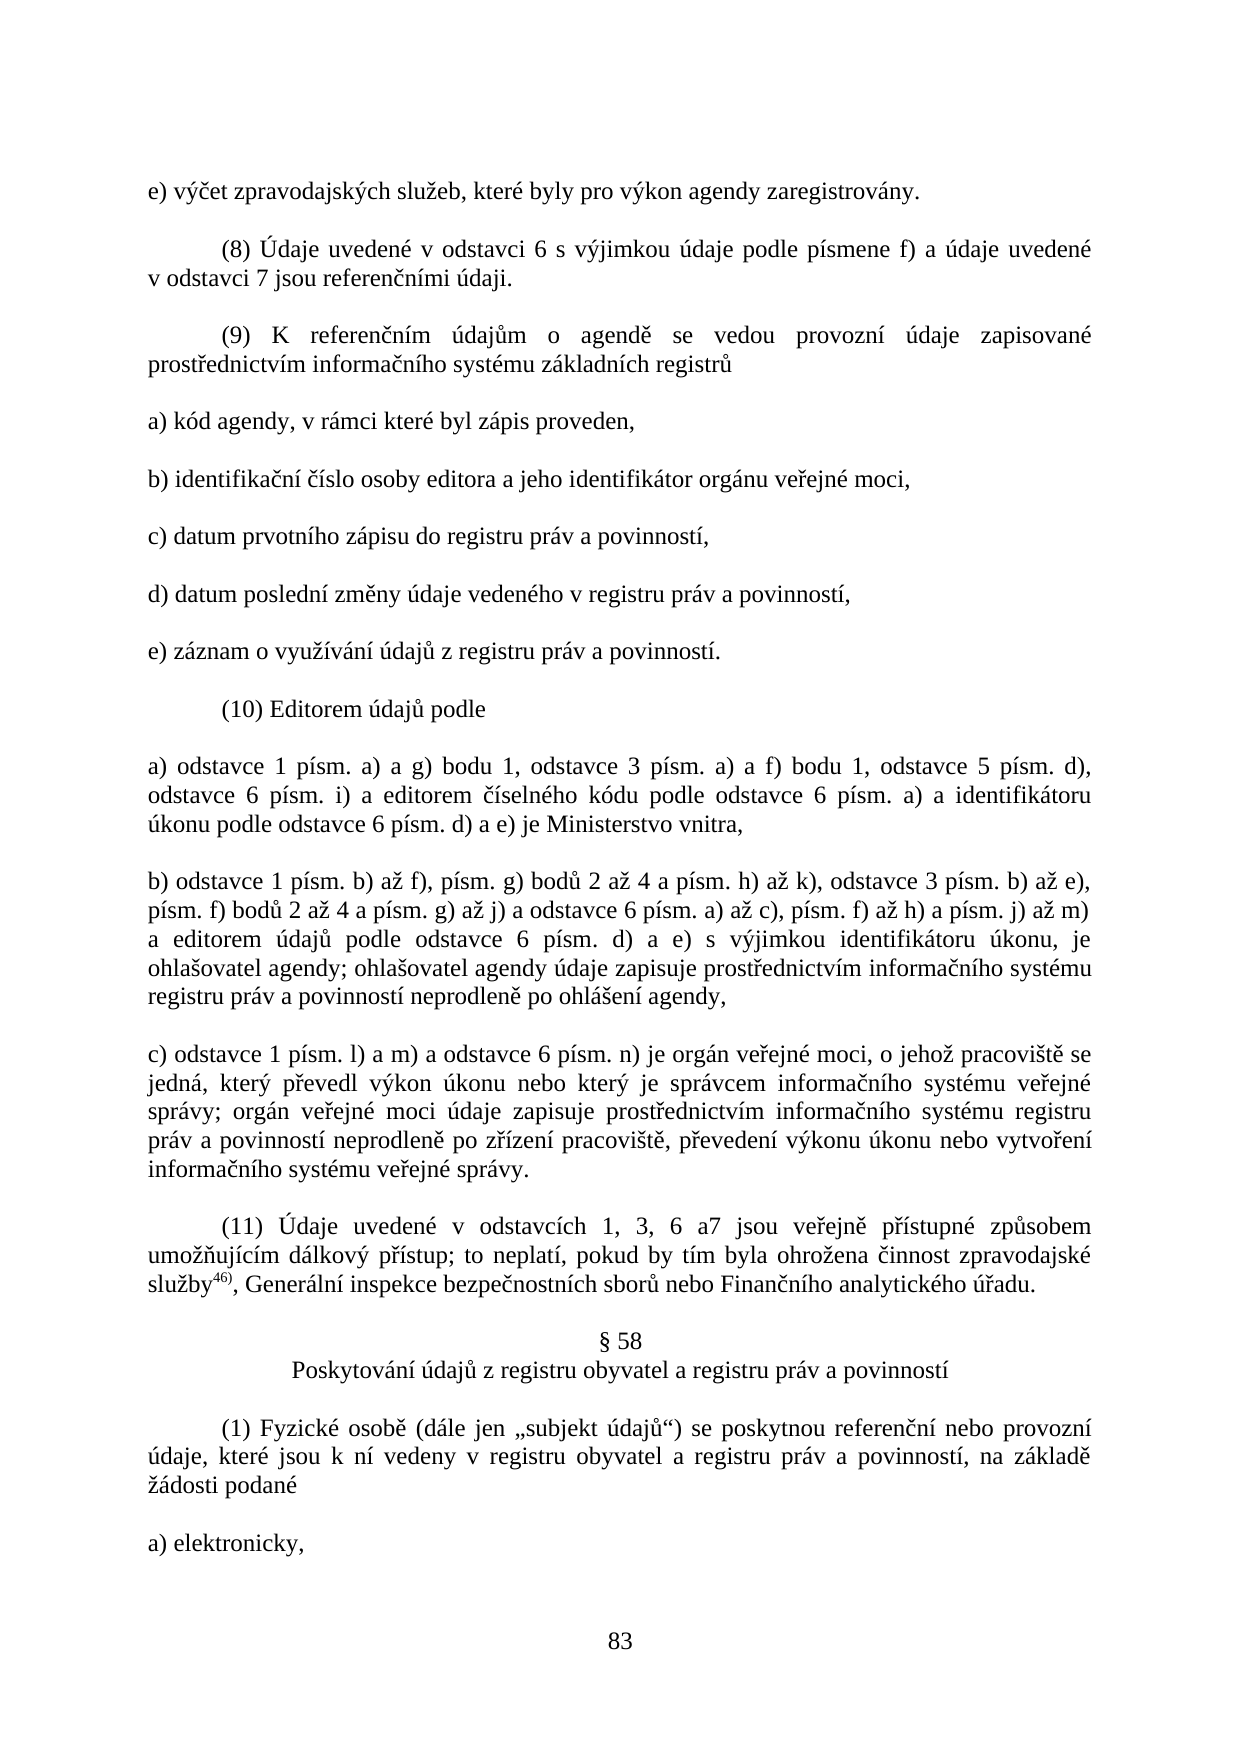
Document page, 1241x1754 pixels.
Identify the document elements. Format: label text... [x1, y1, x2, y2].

text a) odstavce 1 písm. a) a g) bodu 1, odstavce 3 písm. a) a f) bodu 1, odstavce 5 písm. d), odstavce 6 písm. i) a editorem číselného kódu podle odstavce 6 písm. a) a identifikátoru úkonu podle odstavce 6 písm. d) a e) je Ministerstvo vnitra, [148, 751, 1093, 838]
text a) kód agendy, v rámci které byl zápis proveden, [148, 406, 1093, 435]
text b) odstavce 1 písm. b) až f), písm. g) bodů 2 až 4 a písm. h) až k), odstavce 3 písm. b) až e), písm. f) bodů 2 až 4 a písm. g) až j) a odstavce 6 písm. a) až c), písm. f) až h) a písm. j) až m) a editorem údajů podle odstavce 6 písm. d) a e) s výjimkou identifikátoru úkonu, je ohlašovatel agendy; ohlašovatel agendy údaje zapisuje prostřednictvím informačního systému registru práv a povinností neprodleně po ohlášení agendy, [148, 866, 1093, 1010]
text (11) Údaje uvedené v odstavcích 1, 3, 6 a7 jsou veřejně přístupné způsobem umožňujícím dálkový přístup; to neplatí, pokud by tím byla ohrožena činnost zpravodajské služby46), Generální inspekce bezpečnostních sborů nebo Finančního analytického úřadu. [148, 1211, 1093, 1298]
text (10) Editorem údajů podle [148, 694, 1093, 723]
text c) odstavce 1 písm. l) a m) a odstavce 6 písm. n) je orgán veřejné moci, o jehož pracoviště se jedná, který převedl výkon úkonu nebo který je správcem informačního systému veřejné správy; orgán veřejné moci údaje zapisuje prostřednictvím informačního systému registru práv a povinností neprodleně po zřízení pracoviště, převedení výkonu úkonu nebo vytvoření informačního systému veřejné správy. [148, 1039, 1093, 1183]
text a) elektronicky, [148, 1528, 1093, 1556]
text d) datum poslední změny údaje vedeného v registru práv a povinností, [148, 579, 1093, 608]
text § 58 [148, 1326, 1093, 1355]
text e) výčet zpravodajských služeb, které byly pro výkon agendy zaregistrovány. [148, 176, 1093, 205]
text (8) Údaje uvedené v odstavci 6 s výjimkou údaje podle písmene f) a údaje uvedené v odstavci 7 jsou referenčními údaji. [148, 234, 1093, 291]
text e) záznam o využívání údajů z registru práv a povinností. [148, 636, 1093, 665]
text Poskytování údajů z registru obyvatel a registru práv a povinností [148, 1355, 1093, 1384]
text c) datum prvotního zápisu do registru práv a povinností, [148, 521, 1093, 550]
text b) identifikační číslo osoby editora a jeho identifikátor orgánu veřejné moci, [148, 464, 1093, 493]
text (1) Fyzické osobě (dále jen „subjekt údajů“) se poskytnou referenční nebo provozní údaje, které jsou k ní vedeny v registru obyvatel a registru práv a povinností, na základě žádosti podané [148, 1413, 1093, 1499]
text (9) K referenčním údajům o agendě se vedou provozní údaje zapisované prostřednictvím informačního systému základních registrů [148, 320, 1093, 378]
